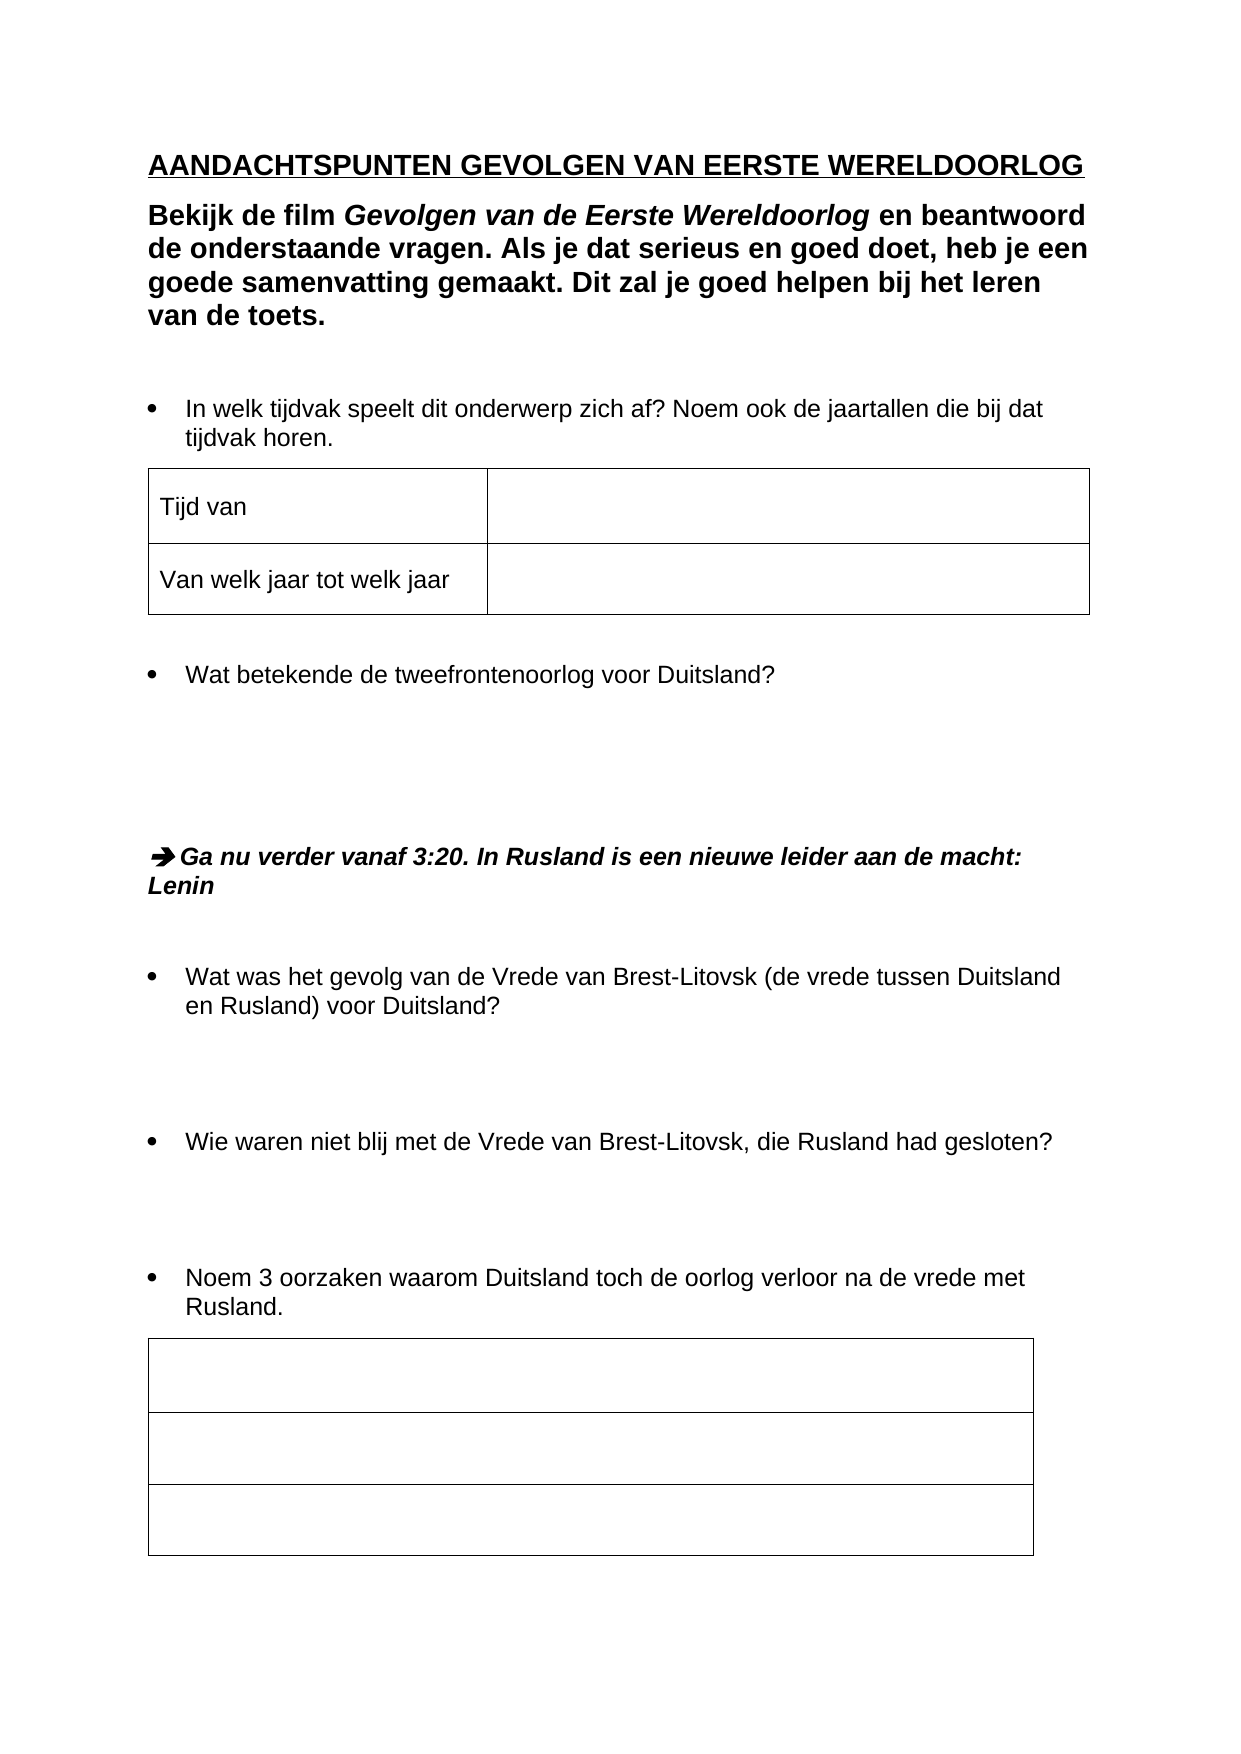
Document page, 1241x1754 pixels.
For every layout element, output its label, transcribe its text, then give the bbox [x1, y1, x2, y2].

text Ga nu verder vanaf 3:20. In Rusland is een nieuwe leider aan de macht: Lenin [148, 842, 1093, 900]
table_header Tijd van [149, 469, 487, 543]
table_cell Van welk jaar tot welk jaar [149, 544, 487, 614]
table_cell [149, 1485, 1033, 1555]
table_header [488, 469, 1089, 543]
list In welk tijdvak speelt dit onderwerp zich af? Noem ook de jaartallen die bij dat tijdvak horen. [148, 394, 1093, 452]
text AANDACHTSPUNTEN GEVOLGEN VAN EERSTE WERELDOORLOG [148, 148, 1093, 181]
table_header [149, 1339, 1033, 1412]
list Noem 3 oorzaken waarom Duitsland toch de oorlog verloor na de vrede met Rusland. [148, 1263, 1093, 1321]
list Wat was het gevolg van de Vrede van Brest-Litovsk (de vrede tussen Duitsland en Rusland) voor Duitsland? [148, 962, 1093, 1019]
table_cell [149, 1413, 1033, 1483]
list Wie waren niet blij met de Vrede van Brest-Litovsk, die Rusland had gesloten? [148, 1127, 1093, 1156]
list Wat betekende de tweefrontenoorlog voor Duitsland? [148, 661, 1093, 689]
table_cell [488, 544, 1089, 614]
text Bekijk de film Gevolgen van de Eerste Wereldoorlog en beantwoord de onderstaande vragen. Als je dat serieus en goed doet, heb je een goede samenvatting gemaakt. Dit zal je goed helpen bij het leren van de toets. [148, 198, 1093, 332]
